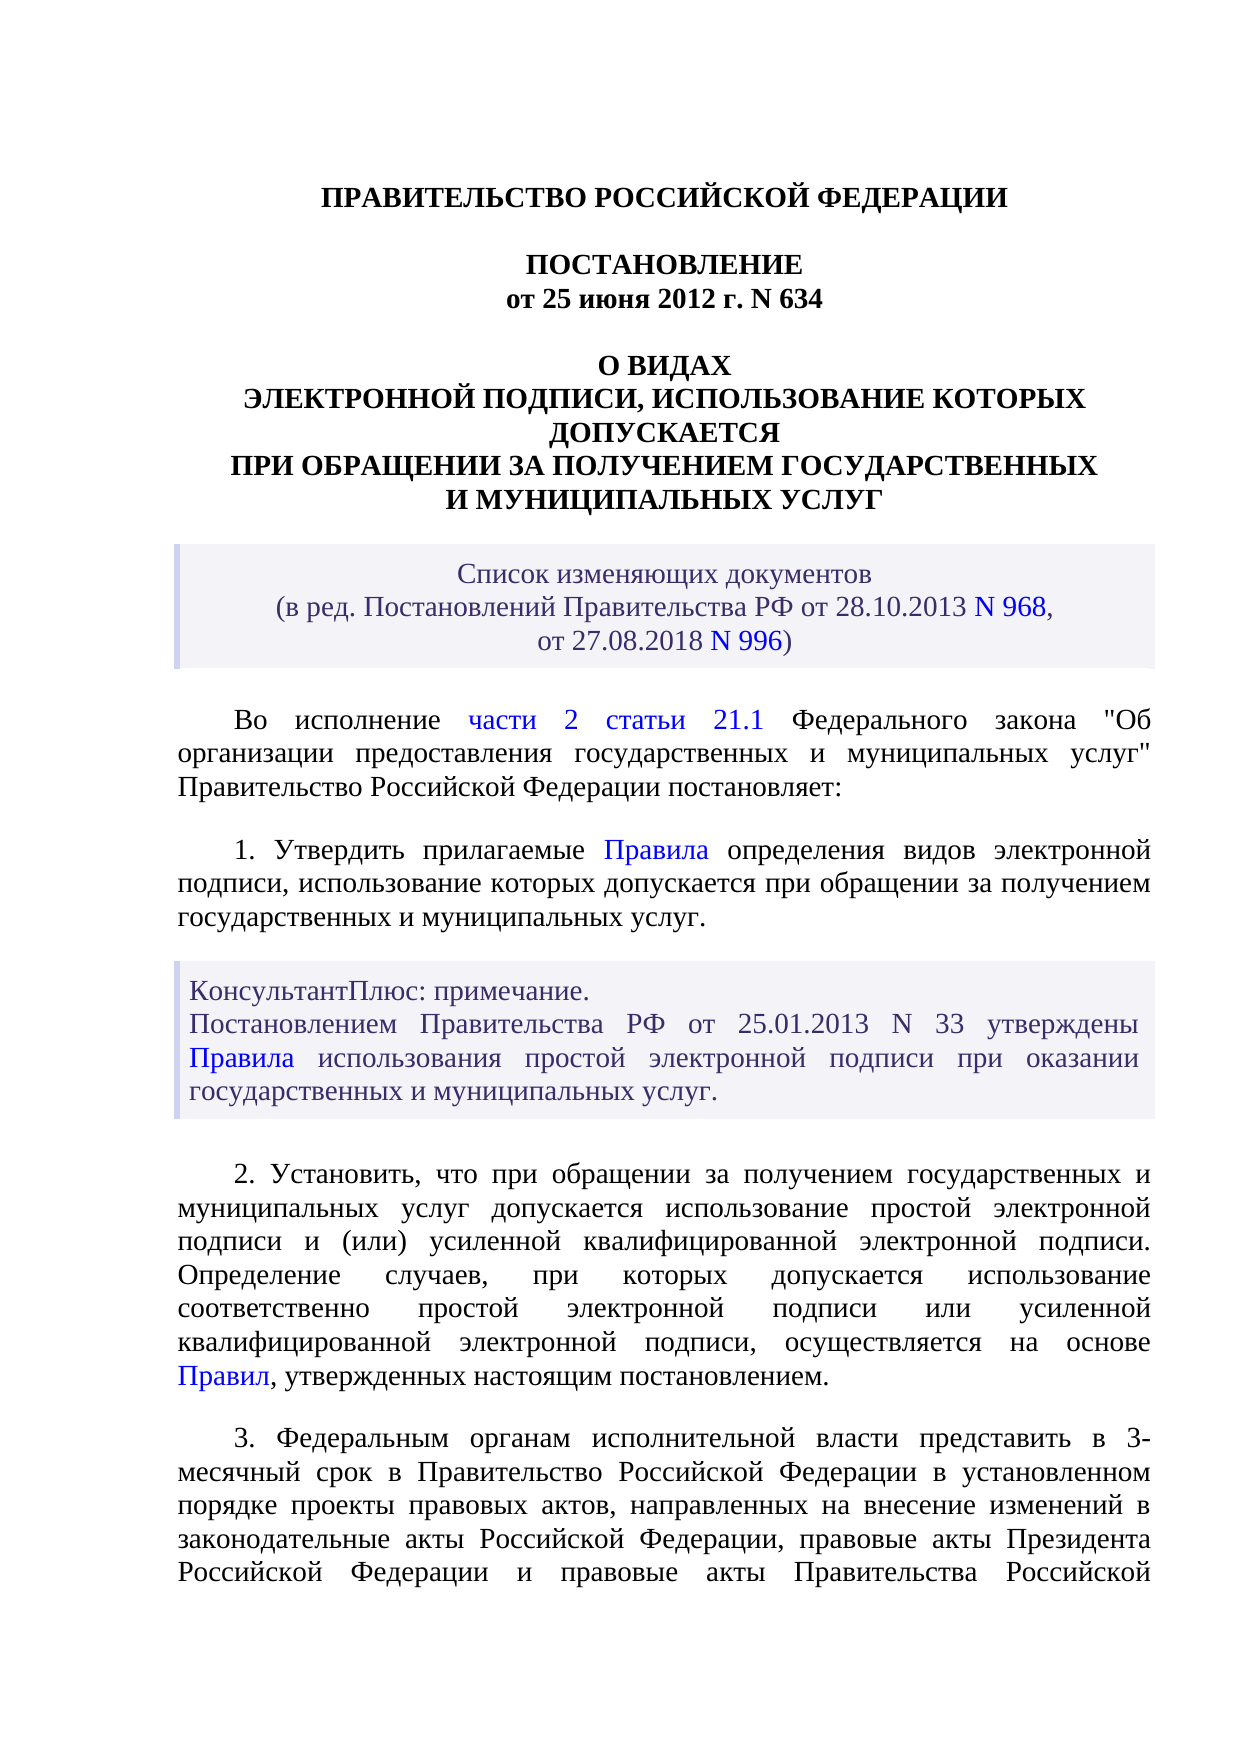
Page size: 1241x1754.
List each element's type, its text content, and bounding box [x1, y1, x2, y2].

text 2. Установить, что при обращении за получением государственных и муниципальных услуг допускается использование простой электронной подписи и (или) усиленной квалифицированной электронной подписи. Определение случаев, при которых допускается использование соответственно простой электронной подписи или усиленной квалифицированной электронной подписи, осуществляется на основе Правил, утвержденных настоящим постановлением. [177, 1156, 1152, 1391]
text Во исполнение части 2 статьи 21.1 Федерального закона "Об организации предоставления государственных и муниципальных услуг" Правительство Российской Федерации постановляет: [177, 702, 1152, 803]
text 1. Утвердить прилагаемые Правила определения видов электронной подписи, использование которых допускается при обращении за получением государственных и муниципальных услуг. [177, 832, 1152, 932]
text ПОСТАНОВЛЕНИЕ [177, 247, 1152, 281]
text ПРИ ОБРАЩЕНИИ ЗА ПОЛУЧЕНИЕМ ГОСУДАРСТВЕННЫХ [177, 448, 1152, 482]
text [177, 1420, 1152, 1588]
text О ВИДАХ [177, 348, 1152, 381]
text ЭЛЕКТРОННОЙ ПОДПИСИ, ИСПОЛЬЗОВАНИЕ КОТОРЫХ ДОПУСКАЕТСЯ [177, 381, 1152, 448]
text И МУНИЦИПАЛЬНЫХ УСЛУГ [177, 482, 1152, 516]
table_header КонсультантПлюс: примечание. Постановлением Правительства РФ от 25.01.2013 N 33 утверждены Правила использования простой электронной подписи при оказании государственных и муниципальных услуг. [180, 961, 1149, 1119]
text от 25 июня 2012 г. N 634 [177, 281, 1152, 314]
text ПРАВИТЕЛЬСТВО РОССИЙСКОЙ ФЕДЕРАЦИИ [177, 180, 1152, 214]
table_header Список изменяющих документов (в ред. Постановлений Правительства РФ от 28.10.2013 N 968, от 27.08.2018 N 996) [180, 544, 1149, 668]
